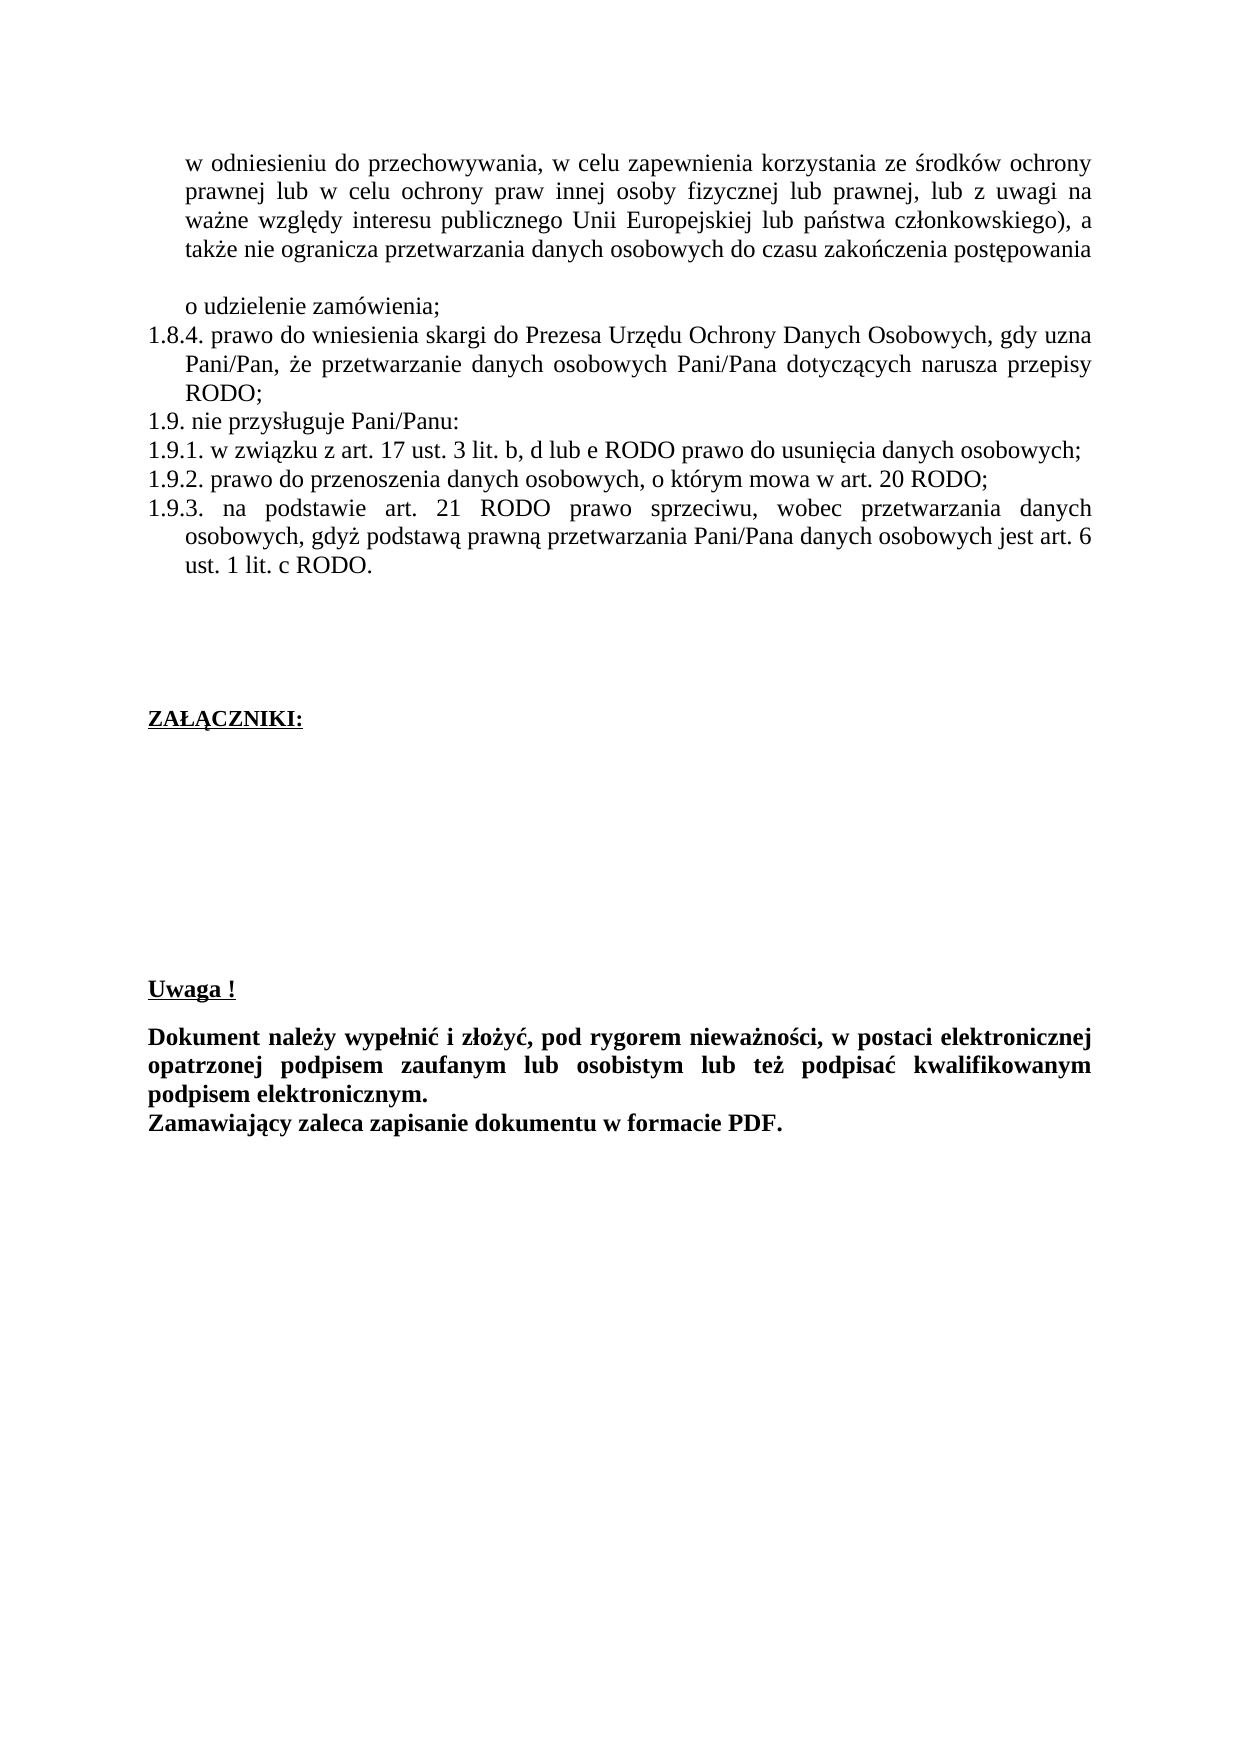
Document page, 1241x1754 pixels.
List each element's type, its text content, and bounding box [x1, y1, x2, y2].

text 1.9.3. na podstawie art. 21 RODO prawo sprzeciwu, wobec przetwarzania danych osobowych, gdyż podstawą prawną przetwarzania Pani/Pana danych osobowych jest art. 6 ust. 1 lit. c RODO. [148, 493, 1093, 579]
text Zamawiający zaleca zapisanie dokumentu w formacie PDF. [148, 1108, 1093, 1137]
text 1.9. nie przysługuje Pani/Panu: [148, 406, 1093, 435]
text 1.9.1. w związku z art. 17 ust. 3 lit. b, d lub e RODO prawo do usunięcia danych osobowych; [148, 435, 1093, 464]
text ZAŁĄCZNIKI: [148, 705, 1093, 732]
text 1.9.2. prawo do przenoszenia danych osobowych, o którym mowa w art. 20 RODO; [148, 464, 1093, 493]
text Uwaga ! [148, 974, 1093, 1003]
text Dokument należy wypełnić i złożyć, pod rygorem nieważności, w postaci elektronicznej opatrzonej podpisem zaufanym lub osobistym lub też podpisać kwalifikowanym podpisem elektronicznym. [148, 1022, 1093, 1108]
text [148, 148, 1093, 320]
text 1.8.4. prawo do wniesienia skargi do Prezesa Urzędu Ochrony Danych Osobowych, gdy uzna Pani/Pan, że przetwarzanie danych osobowych Pani/Pana dotyczących narusza przepisy RODO; [148, 320, 1093, 406]
